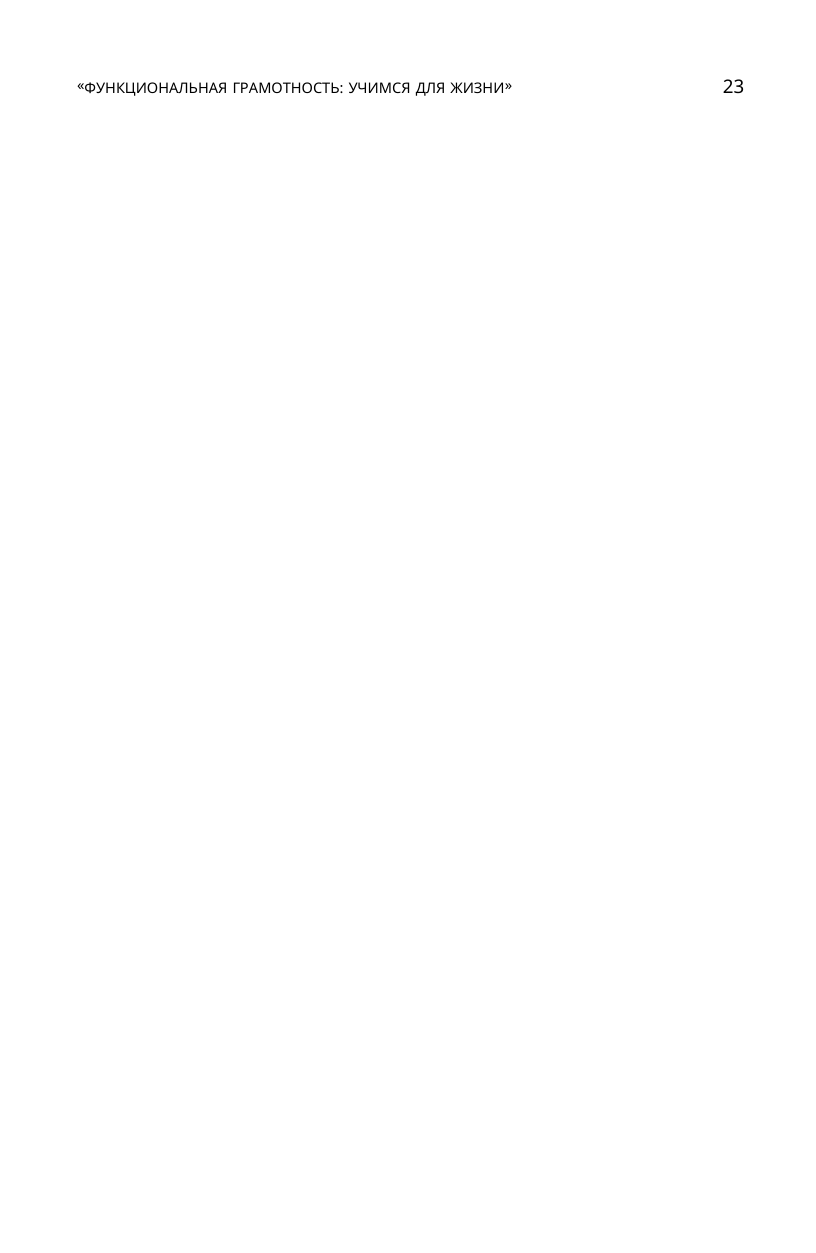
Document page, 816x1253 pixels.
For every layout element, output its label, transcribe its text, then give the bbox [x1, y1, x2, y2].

text «ФУНКЦИОНАЛЬНАЯ ГРАМОТНОСТЬ: УЧИМСЯ ДЛЯ ЖИЗНИ» 23 [77, 73, 755, 98]
